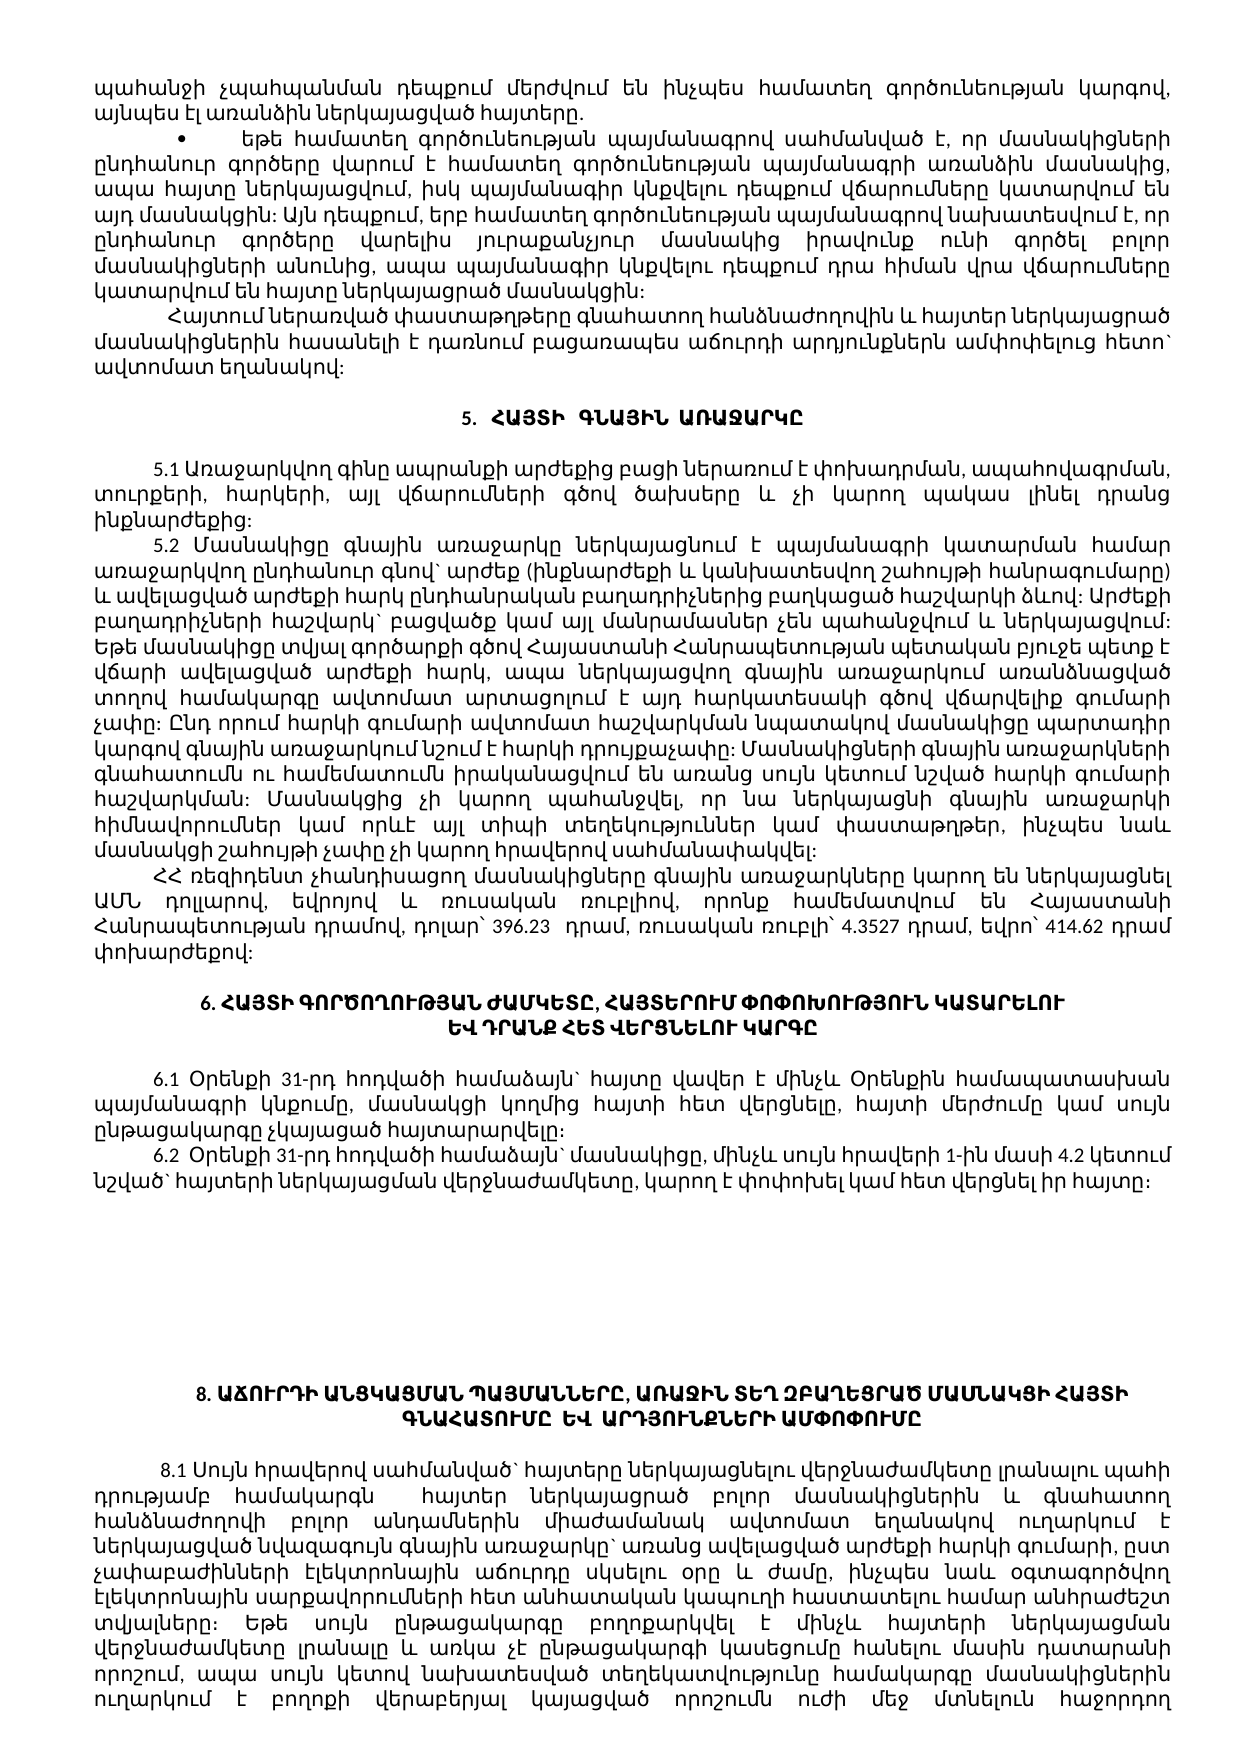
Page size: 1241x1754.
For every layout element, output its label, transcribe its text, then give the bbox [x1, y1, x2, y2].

text Հայտում ներառված փաստաթղթերը գնահատող հանձնաժողովին և հայտեր ներկայացրած մասնակիցներին հասանելի է դառնում բացառապես աճուրդի արդյունքներն ամփոփելուց հետո` ավտոմատ եղանակով: [94, 304, 1171, 380]
text 6. ՀԱՅՏԻ ԳՈՐԾՈՂՈՒԹՅԱՆ ԺԱՄԿԵՏԸ, ՀԱՅՏԵՐՈՒՄ ՓՈՓՈԽՈՒԹՅՈՒՆ ԿԱՏԱՐԵԼՈՒ [94, 990, 1171, 1015]
text 6.1 Օրենքի 31-րդ հոդվածի համաձայն` հայտը վավեր է մինչև Օրենքին համապատասխան պայմանագրի կնքումը, մասնակցի կողմից հայտի հետ վերցնելը, հայտի մերժումը կամ սույն ընթացակարգը չկայացած հայտարարվելը։ [94, 1066, 1171, 1142]
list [94, 75, 1171, 126]
text ԳՆԱՀԱՏՈՒՄԸ ԵՎ ԱՐԴՅՈՒՆՔՆԵՐԻ ԱՄՓՈՓՈՒՄԸ [94, 1407, 1171, 1432]
text 8. ԱՃՈՒՐԴԻ ԱՆՑԿԱՑՄԱՆ ՊԱՅՄԱՆՆԵՐԸ, ԱՌԱՋԻՆ ՏԵՂ ԶԲԱՂԵՑՐԱԾ ՄԱՍՆԱԿՑԻ ՀԱՅՏԻ [94, 1381, 1171, 1407]
text 5.2 Մասնակիցը գնային առաջարկը ներկայացնում է պայմանագրի կատարման համար առաջարկվող ընդհանուր գնով` արժեք (ինքնարժեքի և կանխատեսվող շահույթի հանրագումարը) և ավելացված արժեքի հարկ ընդհանրական բաղադրիչներից բաղկացած հաշվարկի ձևով: Արժեքի բաղադրիչների հաշվարկ` բացվածք կամ այլ մանրամասներ չեն պահանջվում և ներկայացվում: Եթե մասնակիցը տվյալ գործարքի գծով Հայաստանի Հանրապետության պետական բյուջե պետք է վճարի ավելացված արժեքի հարկ, ապա ներկայացվող գնային առաջարկում առանձնացված տողով համակարգը ավտոմատ արտացոլում է այդ հարկատեսակի գծով վճարվելիք գումարի չափը: Ընդ որում հարկի գումարի ավտոմատ հաշվարկման նպատակով մասնակիցը պարտադիր կարգով գնային առաջարկում նշում է հարկի դրույքաչափը: Մասնակիցների գնային առաջարկների գնահատումն ու համեմատումն իրականացվում են առանց սույն կետում նշված հարկի գումարի հաշվարկման: Մասնակցից չի կարող պահանջվել, որ նա ներկայացնի գնային առաջարկի հիմնավորումներ կամ որևէ այլ տիպի տեղեկություններ կամ փաստաթղթեր, ինչպես նաև մասնակցի շահույթի չափը չի կարող հրավերով սահմանափակվել: [94, 532, 1171, 863]
text ՀՀ ռեզիդենտ չհանդիսացող մասնակիցները գնային առաջարկները կարող են ներկայացնել ԱՄՆ դոլլարով, եվրոյով և ռուսական ռուբլիով, որոնք համեմատվում են Հայաստանի Հանրապետության դրամով, դոլար՝ 396.23 դրամ, ռուսական ռուբլի՝ 4.3527 դրամ, եվրո՝ 414.62 դրամ փոխարժեքով: [94, 863, 1171, 964]
text ԵՎ ԴՐԱՆՔ ՀԵՏ ՎԵՐՑՆԵԼՈՒ ԿԱՐԳԸ [94, 1015, 1171, 1041]
text 5. ՀԱՅՏԻ ԳՆԱՅԻՆ ԱՌԱՋԱՐԿԸ [94, 405, 1171, 431]
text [94, 1457, 1171, 1712]
text 6.2 Օրենքի 31-րդ հոդվածի համաձայն` մասնակիցը, մինչև սույն հրավերի 1-ին մասի 4.2 կետում նշված` հայտերի ներկայացման վերջնաժամկետը, կարող է փոփոխել կամ հետ վերցնել իր հայտը։ [94, 1142, 1171, 1193]
list եթե համատեղ գործունեության պայմանագրով սահմանված է, որ մասնակիցների ընդհանուր գործերը վարում է համատեղ գործունեության պայմանագրի առանձին մասնակից, ապա հայտը ներկայացվում, իսկ պայմանագիր կնքվելու դեպքում վճարումները կատարվում են այդ մասնակցին: Այն դեպքում, երբ համատեղ գործունեության պայմանագրով նախատեսվում է, որ ընդհանուր գործերը վարելիս յուրաքանչյուր մասնակից իրավունք ունի գործել բոլոր մասնակիցների անունից, ապա պայմանագիր կնքվելու դեպքում դրա հիման վրա վճարումները կատարվում են հայտը ներկայացրած մասնակցին: [94, 126, 1171, 304]
text 5.1 Առաջարկվող գինը ապրանքի արժեքից բացի ներառում է փոխադրման, ապահովագրման, տուրքերի, հարկերի, այլ վճարումների գծով ծախսերը և չի կարող պակաս լինել դրանց ինքնարժեքից: [94, 456, 1171, 532]
